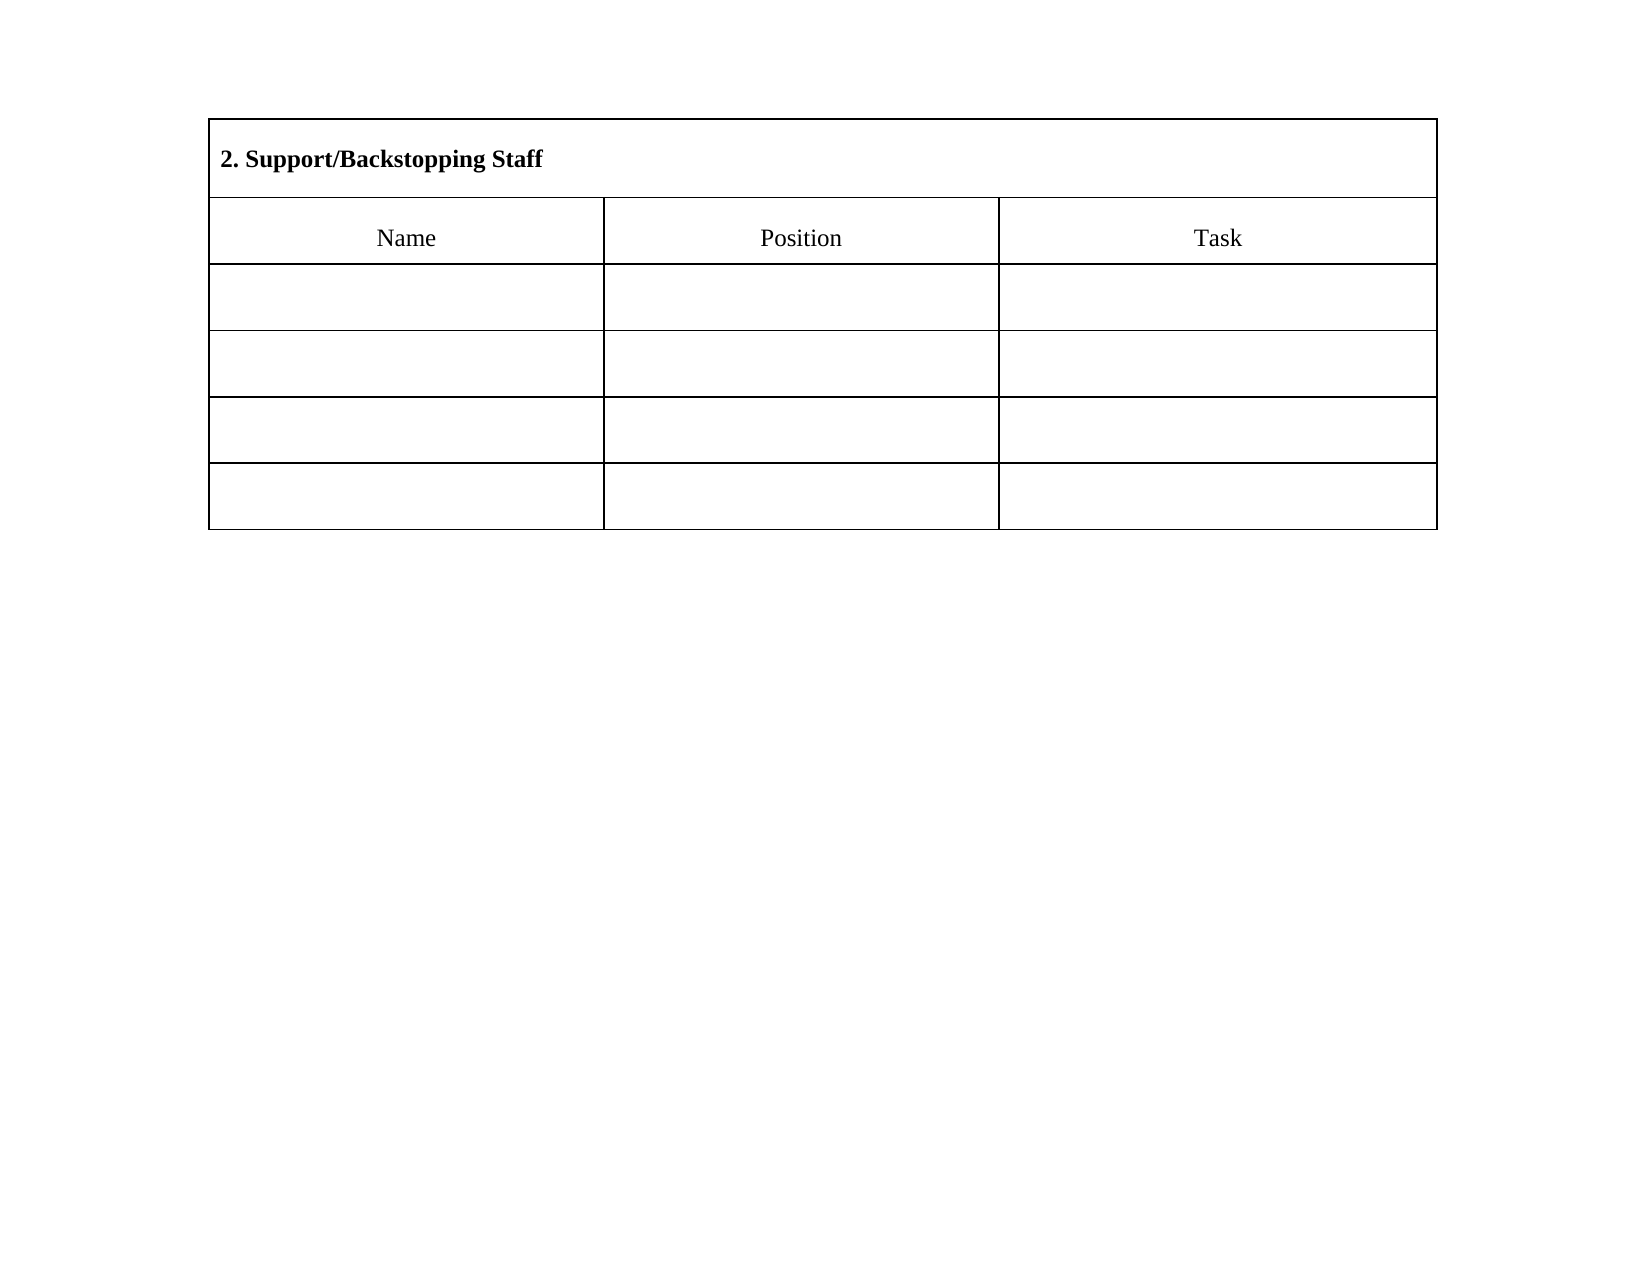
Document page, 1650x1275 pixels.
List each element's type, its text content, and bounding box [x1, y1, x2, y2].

table_cell [210, 464, 603, 529]
table_cell [605, 265, 998, 329]
table_cell [1000, 331, 1436, 396]
table_cell [210, 398, 603, 462]
table_cell [210, 331, 603, 396]
table_cell [605, 331, 998, 396]
table_cell [1000, 265, 1436, 329]
table_cell [210, 265, 603, 329]
table_cell [1000, 398, 1436, 462]
table_cell Position [605, 198, 998, 263]
table_cell [605, 464, 998, 529]
table_header 2. Support/Backstopping Staff [210, 120, 1436, 197]
table_cell [605, 398, 998, 462]
table_cell Name [210, 198, 603, 263]
table_cell Task [1000, 198, 1436, 263]
table_cell [1000, 464, 1436, 529]
